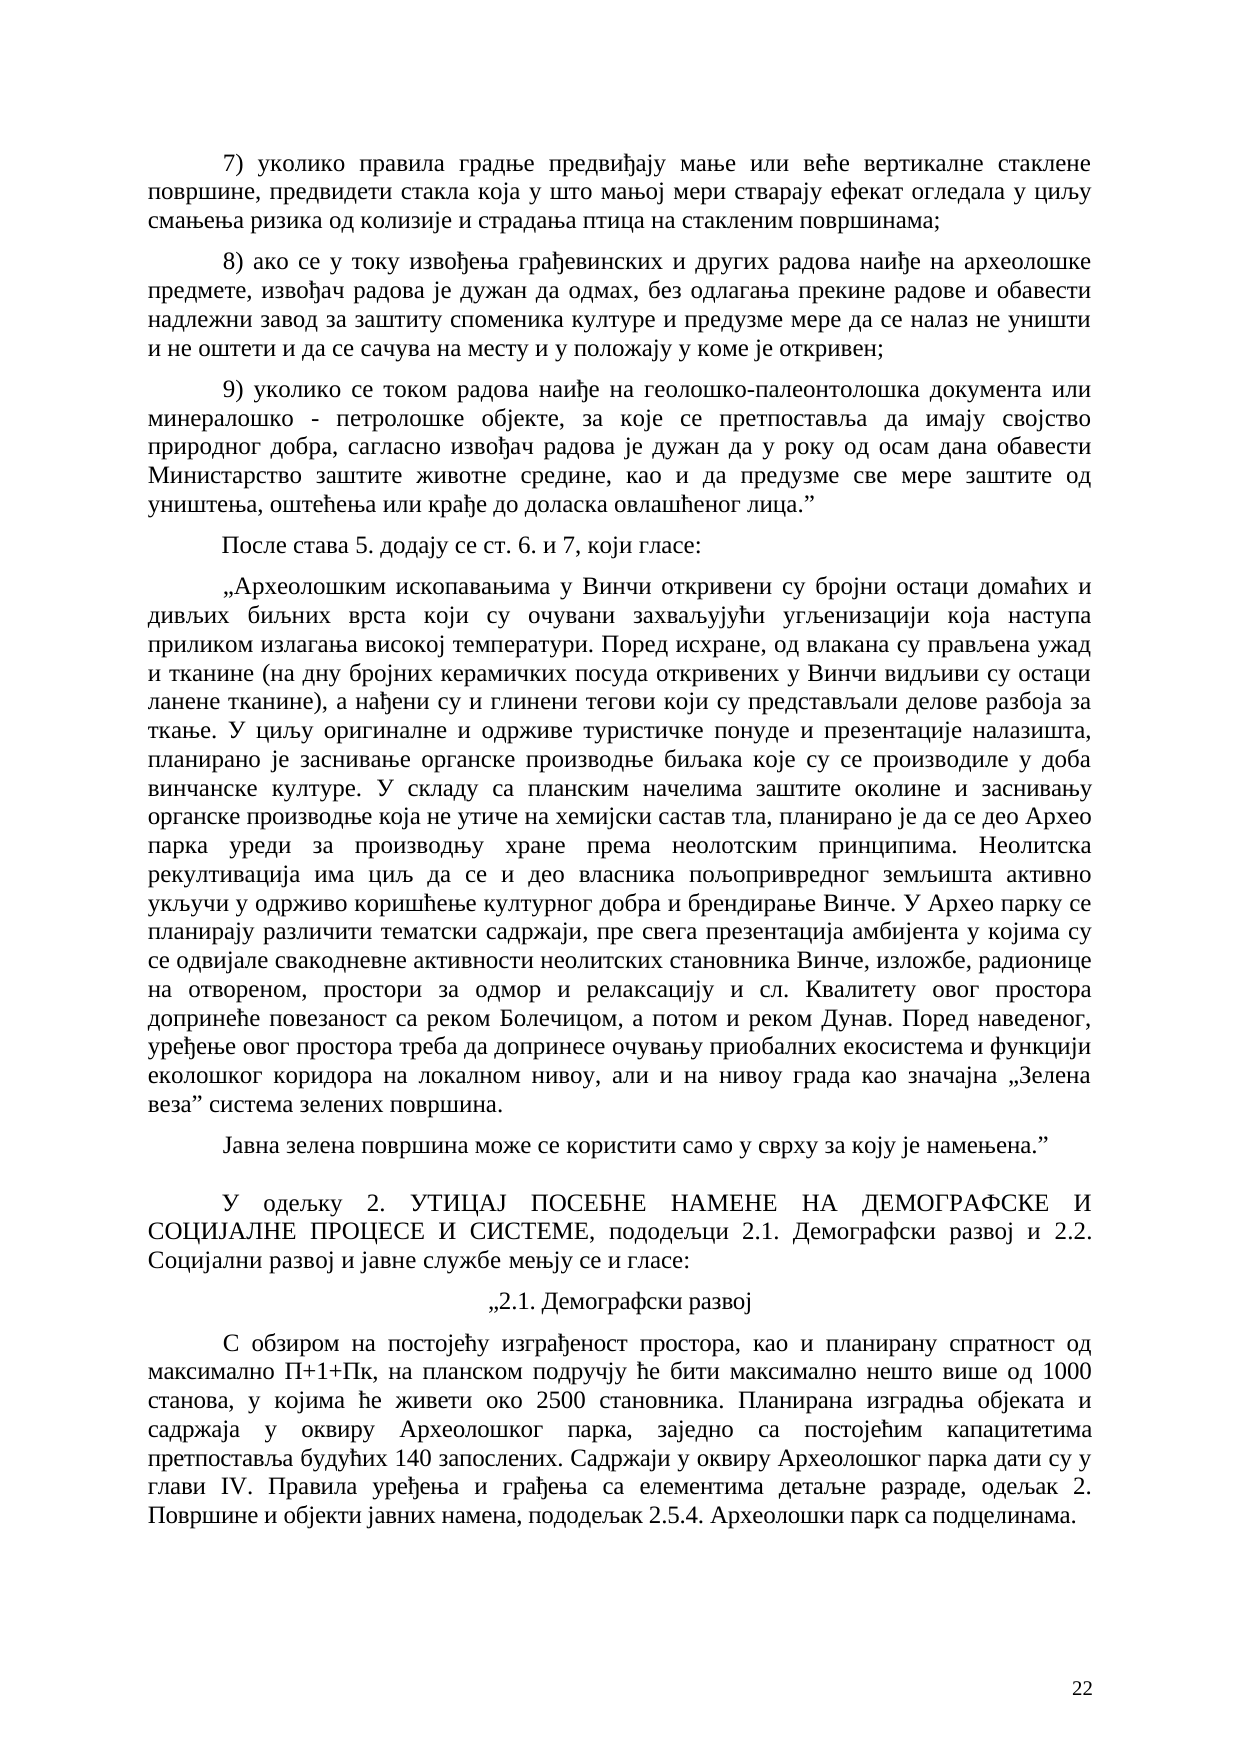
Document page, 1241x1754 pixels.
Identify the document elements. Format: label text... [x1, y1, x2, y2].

text „Археолошким ископавањима у Винчи откривени су бројни остаци домаћих и дивљих биљних врста који су очувани захваљујући угљенизацији која наступа приликом излагања високој температури. Поред исхране, од влакана су прављена ужад и тканине (на дну бројних керамичких посуда откривених у Винчи видљиви су остаци ланене тканине), а нађени су и глинени тегови који су представљали делове разбоја за ткање. У циљу оригиналне и одрживе туристичке понуде и презентације налазишта, планирано је заснивање органске производње биљака које су се производиле у доба винчанске културе. У складу са планским начелима заштите околине и заснивању органске производње која не утиче на хемијски састав тла, планирано је да се део Архео парка уреди за производњу хране према неолотским принципима. Неолитска рекултивација има циљ да се и део власника пољопривредног земљишта активно укључи у одрживо коришћење културног добра и брендирање Винче. У Архео парку се планирају различити тематски садржаји, пре свега презентација амбијента у којима су се одвијале свакодневне активности неолитских становника Винче, изложбе, радионице на отвореном, простори за одмор и релаксацију и сл. Квалитету овог простора допринеће повезаност са реком Болечицом, а потом и реком Дунав. Поред наведеног, уређење овог простора треба да допринесе очувању приобалних екосистема и функцији еколошког коридора на локалном нивоу, али и на нивоу града као значајна „Зелена веза” система зелених површина. [148, 571, 1092, 1118]
text „2.1. Демографски развој [148, 1286, 1092, 1315]
text У одељку 2. УТИЦАЈ ПОСЕБНЕ НАМЕНЕ НА ДЕМОГРАФСКЕ И СОЦИЈАЛНЕ ПРОЦЕСЕ И СИСТЕМЕ, пододељци 2.1. Демографски развој и 2.2. Социјални развој и јавне службе мењју се и гласе: [148, 1188, 1092, 1274]
text 9) уколико се током радова наиђе на геолошко-палеонтолошка документа или минералошко - петролошке објекте, за које се претпоставља да имају својство природног добра, сагласно извођач радова је дужан да у року од осам дана обавести Министарство заштите животне средине, као и да предузме све мере заштите од уништења, оштећења или крађе до доласка овлашћеног лица.” [148, 374, 1092, 518]
text Јавна зелена површина може се користити само у сврху за коју је намењена.” [148, 1130, 1092, 1159]
text После става 5. додају се ст. 6. и 7, који гласе: [148, 530, 1092, 559]
text С обзиром на постојећу изграђеност простора, као и планирану спратност од максимално П+1+Пк, на планском подручју ће бити максимално нешто више од 1000 станова, у којима ће живети око 2500 становника. Планирана изградња објеката и садржаја у оквиру Археолошког парка, заједно са постојећим капацитетима претпоставља будућих 140 запослених. Садржаји у оквиру Археолошког парка дати су у глави IV. Правила уређења и грађења са елементима детаљне разраде, одељак 2. Површине и објекти јавних намена, пододељак 2.5.4. Археолошки парк са подцелинама. [148, 1328, 1092, 1529]
text 8) ако се у току извођења грађевинских и других радова наиђе на археолошке предмете, извођач радова је дужан да одмах, без одлагања прекине радове и обавести надлежни завод за заштиту споменика културе и предузме мере да се налаз не уништи и не оштети и да се сачува на месту и у положају у коме је откривен; [148, 246, 1092, 361]
text 7) уколико правила градње предвиђају мање или веће вертикалне стаклене површине, предвидети стакла која у што мањој мери стварају ефекат огледала у циљу смањења ризика од колизије и страдања птица на стакленим површинама; [148, 148, 1092, 234]
